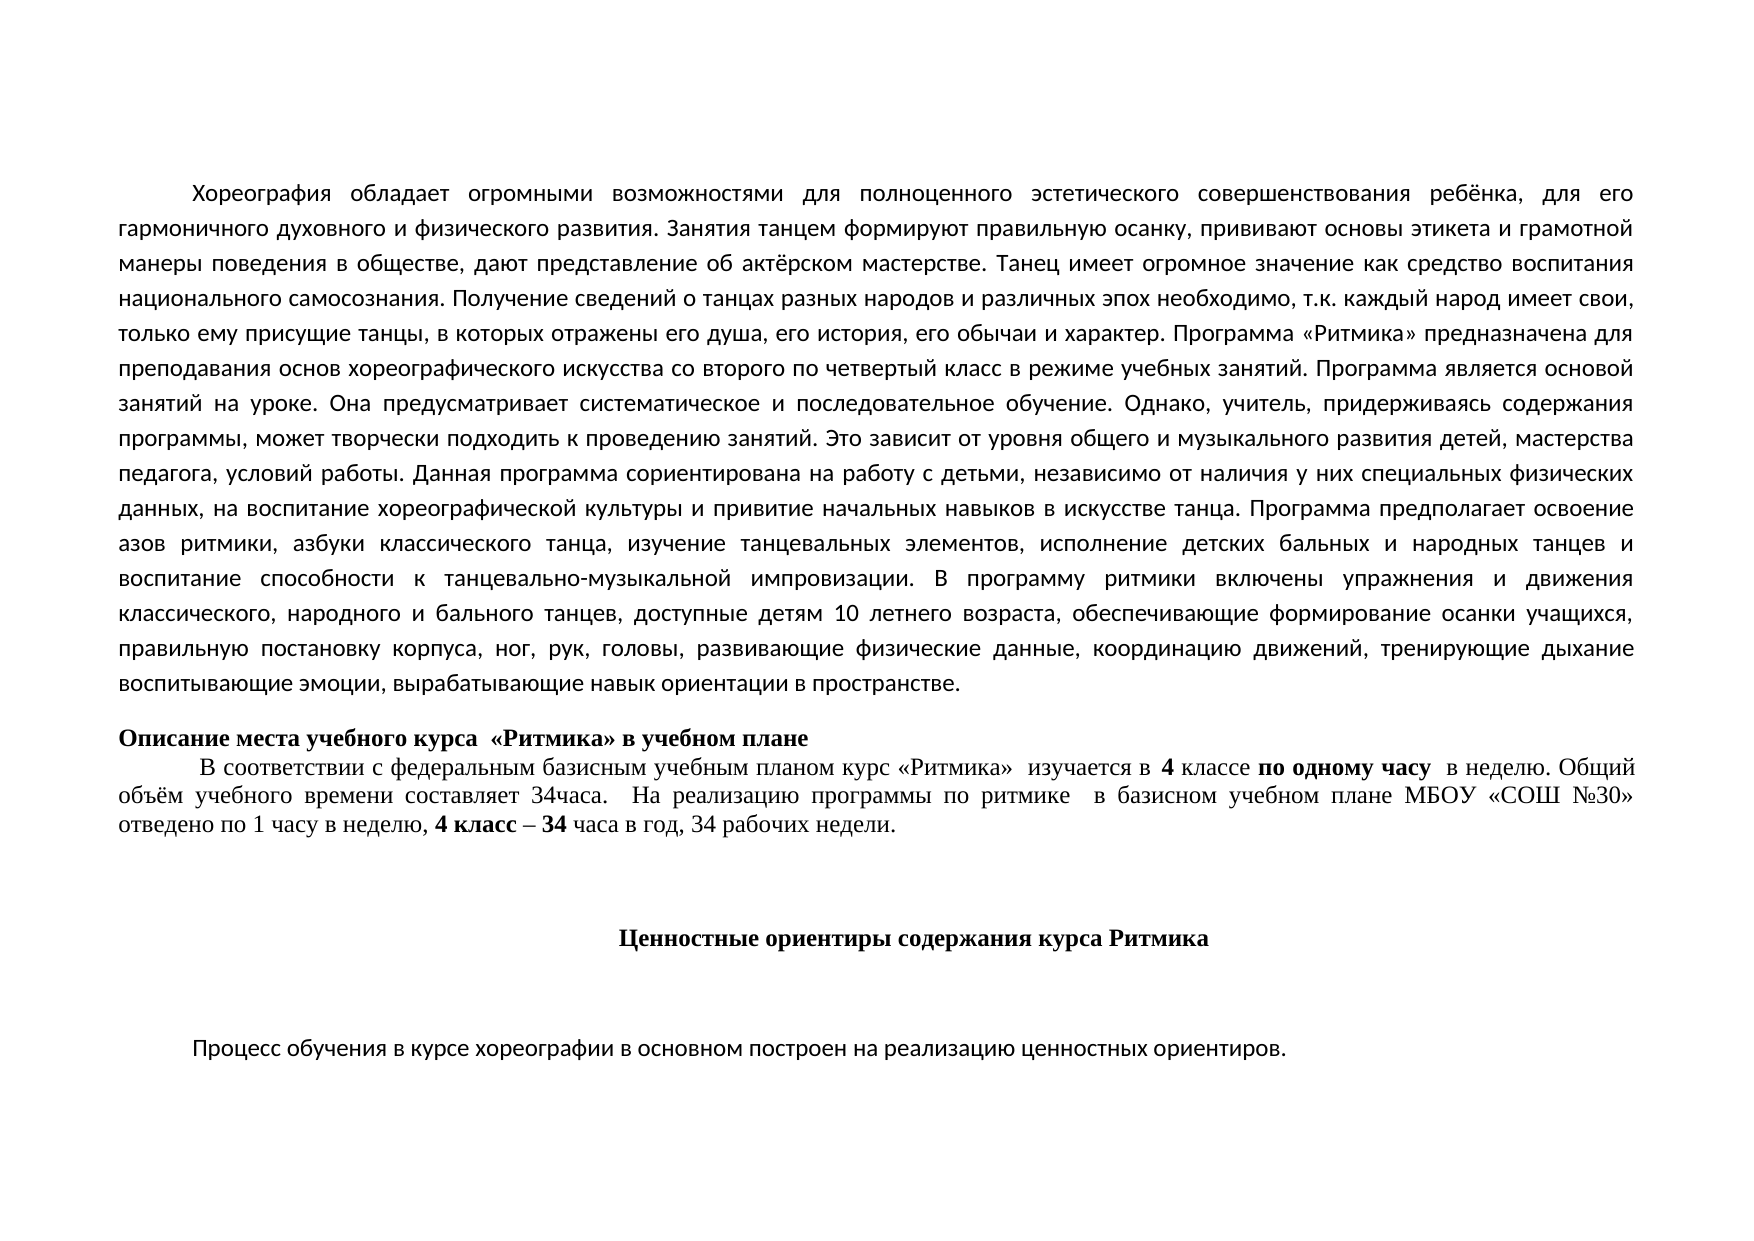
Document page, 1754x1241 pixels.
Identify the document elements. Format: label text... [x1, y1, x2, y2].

text Ценностные ориентиры содержания курса Ритмика [118, 923, 1636, 951]
text В соответствии с федеральным базисным учебным планом курс «Ритмика» изучается в 4 классе по одному часу в неделю. Общий объём учебного времени составляет 34часа. На реализацию программы по ритмике в базисном учебном плане МБОУ «СОШ №30» отведено по 1 часу в неделю, 4 класс – 34 часа в год, 34 рабочих недели. [118, 752, 1636, 838]
text Описание места учебного курса «Ритмика» в учебном плане [118, 723, 1636, 752]
text Хореография обладает огромными возможностями для полноценного эстетического совершенствования ребёнка, для его гармоничного духовного и физического развития. Занятия танцем формируют правильную осанку, прививают основы этикета и грамотной манеры поведения в обществе, дают представление об актёрском мастерстве. Танец имеет огромное значение как средство воспитания национального самосознания. Получение сведений о танцах разных народов и различных эпох необходимо, т.к. каждый народ имеет свои, только ему присущие танцы, в которых отражены его душа, его история, его обычаи и характер. Программа «Ритмика» предназначена для преподавания основ хореографического искусства со второго по четвертый класс в режиме учебных занятий. Программа является основой занятий на уроке. Она предусматривает систематическое и последовательное обучение. Однако, учитель, придерживаясь содержания программы, может творчески подходить к проведению занятий. Это зависит от уровня общего и музыкального развития детей, мастерства педагога, условий работы. Данная программа сориентирована на работу с детьми, независимо от наличия у них специальных физических данных, на воспитание хореографической культуры и привитие начальных навыков в искусстве танца. Программа предполагает освоение азов ритмики, азбуки классического танца, изучение танцевальных элементов, исполнение детских бальных и народных танцев и воспитание способности к танцевально-музыкальной импровизации. В программу ритмики включены упражнения и движения классического, народного и бального танцев, доступные детям 10 летнего возраста, обеспечивающие формирование осанки учащихся, правильную постановку корпуса, ног, рук, головы, развивающие физические данные, координацию движений, тренирующие дыхание воспитывающие эмоции, вырабатывающие навык ориентации в пространстве. [118, 177, 1636, 698]
text Процесс обучения в курсе хореографии в основном построен на peaлизацию ценностных ориентиров. [118, 1032, 1636, 1063]
